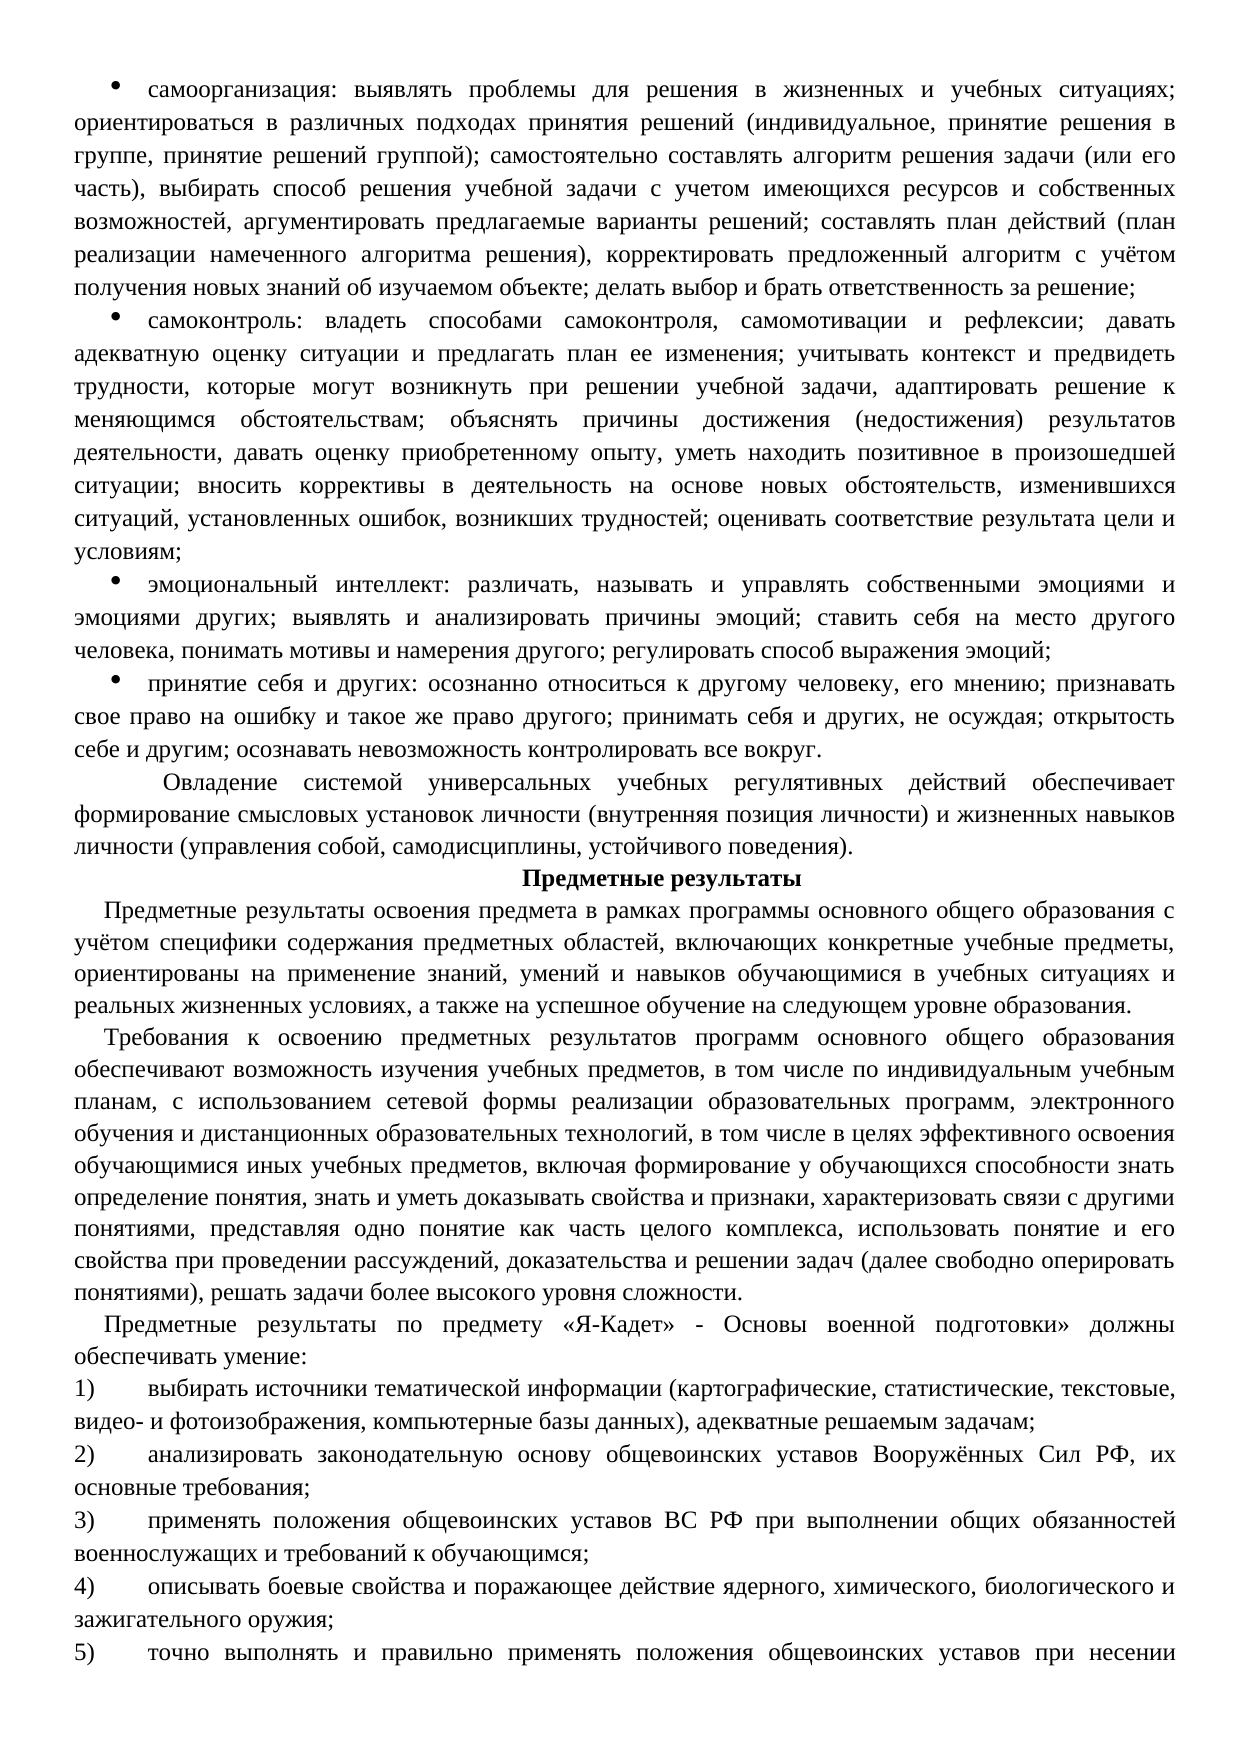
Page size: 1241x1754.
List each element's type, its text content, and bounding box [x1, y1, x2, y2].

list анализировать законодательную основу общевоинских уставов Вооружённых Сил РФ, их основные требования; [74, 1439, 1177, 1501]
text Предметные результаты [74, 863, 1176, 892]
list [74, 1637, 1177, 1666]
list выбирать источники тематической информации (картографические, статистические, текстовые, видео- и фотоизображения, компьютерные базы данных), адекватные решаемым задачам; [74, 1373, 1177, 1435]
text Требования к освоению предметных результатов программ основного общего образования обеспечивают возможность изучения учебных предметов, в том числе по индивидуальным учебным планам, с использованием сетевой формы реализации образовательных программ, электронного обучения и дистанционных образовательных технологий, в том числе в целях эффективного освоения обучающимися иных учебных предметов, включая формирование у обучающихся способности знать определение понятия, знать и уметь доказывать свойства и признаки, характеризовать связи с другими понятиями, представляя одно понятие как часть целого комплекса, использовать понятие и его свойства при проведении рассуждений, доказательства и решении задач (далее свободно оперировать понятиями), решать задачи более высокого уровня сложности. [74, 1022, 1176, 1306]
list описывать боевые свойства и поражающее действие ядерного, химического, биологического и зажигательного оружия; [74, 1571, 1177, 1633]
list применять положения общевоинских уставов ВС РФ при выполнении общих обязанностей военнослужащих и требований к обучающимся; [74, 1505, 1177, 1567]
text Овладение системой универсальных учебных регулятивных действий обеспечивает формирование смысловых установок личности (внутренняя позиция личности) и жизненных навыков личности (управления собой, самодисциплины, устойчивого поведения). [74, 767, 1176, 860]
text Предметные результаты освоения предмета в рамках программы основного общего образования с учётом специфики содержания предметных областей, включающих конкретные учебные предметы, ориентированы на применение знаний, умений и навыков обучающимися в учебных ситуациях и реальных жизненных условиях, а также на успешное обучение на следующем уровне образования. [74, 895, 1176, 1019]
text Предметные результаты по предмету «Я-Кадет» - Основы военной подготовки» должны обеспечивать умение: [74, 1309, 1176, 1370]
list самоконтроль: владеть способами самоконтроля, самомотивации и рефлексии; давать адекватную оценку ситуации и предлагать план ее изменения; учитывать контекст и предвидеть трудности, которые могут возникнуть при решении учебной задачи, адаптировать решение к меняющимся обстоятельствам; объяснять причины достижения (недостижения) результатов деятельности, давать оценку приобретенному опыту, уметь находить позитивное в произошедшей ситуации; вносить коррективы в деятельность на основе новых обстоятельств, изменившихся ситуаций, установленных ошибок, возникших трудностей; оценивать соответствие результата цели и условиям; [74, 305, 1177, 565]
list принятие себя и других: осознанно относиться к другому человеку, его мнению; признавать свое право на ошибку и такое же право другого; принимать себя и других, не осуждая; открытость себе и другим; осознавать невозможность контролировать все вокруг. [74, 668, 1177, 763]
list эмоциональный интеллект: различать, называть и управлять собственными эмоциями и эмоциями других; выявлять и анализировать причины эмоций; ставить себя на место другого человека, понимать мотивы и намерения другого; регулировать способ выражения эмоций; [74, 569, 1177, 664]
list самоорганизация: выявлять проблемы для решения в жизненных и учебных ситуациях; ориентироваться в различных подходах принятия решений (индивидуальное, принятие решения в группе, принятие решений группой); самостоятельно составлять алгоритм решения задачи (или его часть), выбирать способ решения учебной задачи с учетом имеющихся ресурсов и собственных возможностей, аргументировать предлагаемые варианты решений; составлять план действий (план реализации намеченного алгоритма решения), корректировать предложенный алгоритм с учётом получения новых знаний об изучаемом объекте; делать выбор и брать ответственность за решение; [74, 74, 1177, 301]
